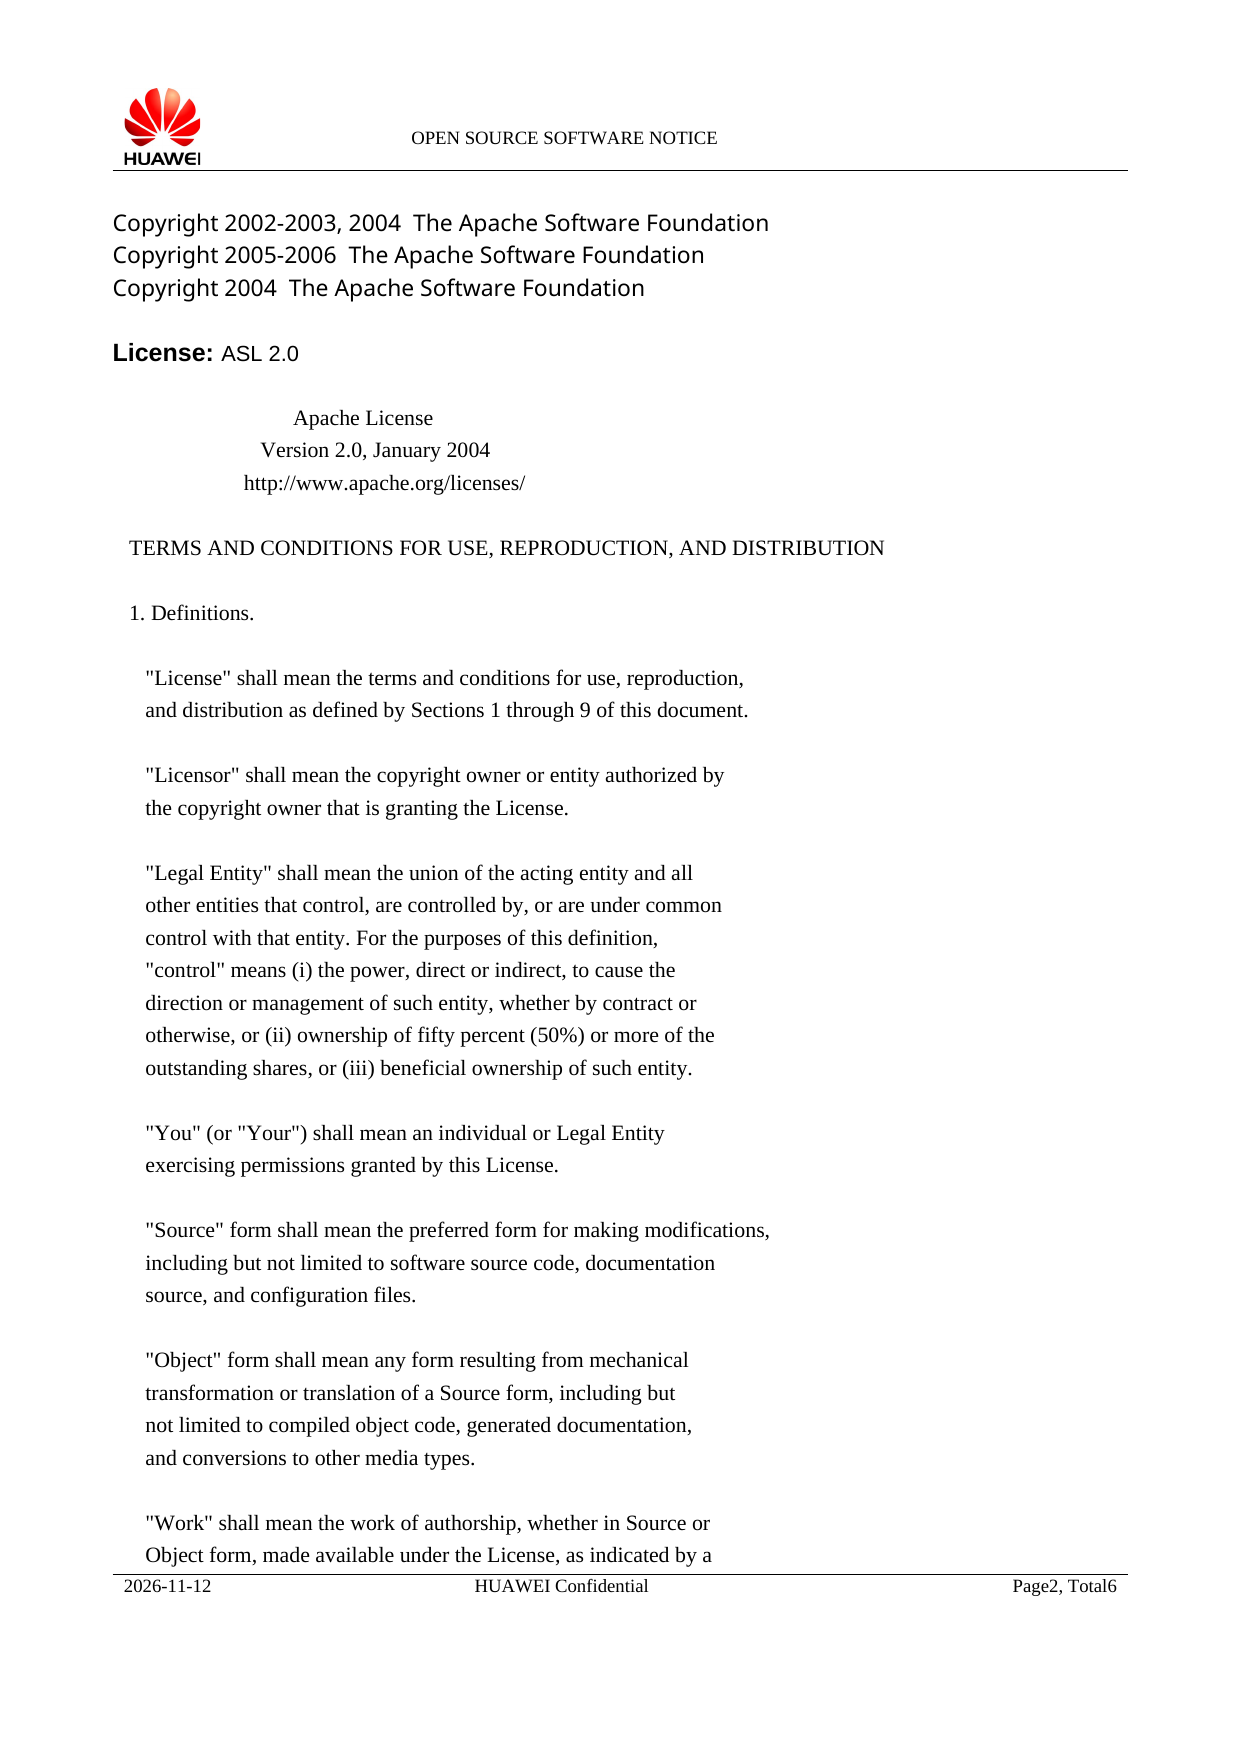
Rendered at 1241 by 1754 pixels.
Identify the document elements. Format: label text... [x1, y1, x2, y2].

picture [124, 88, 201, 165]
text License: ASL 2.0 [112, 336, 1128, 369]
